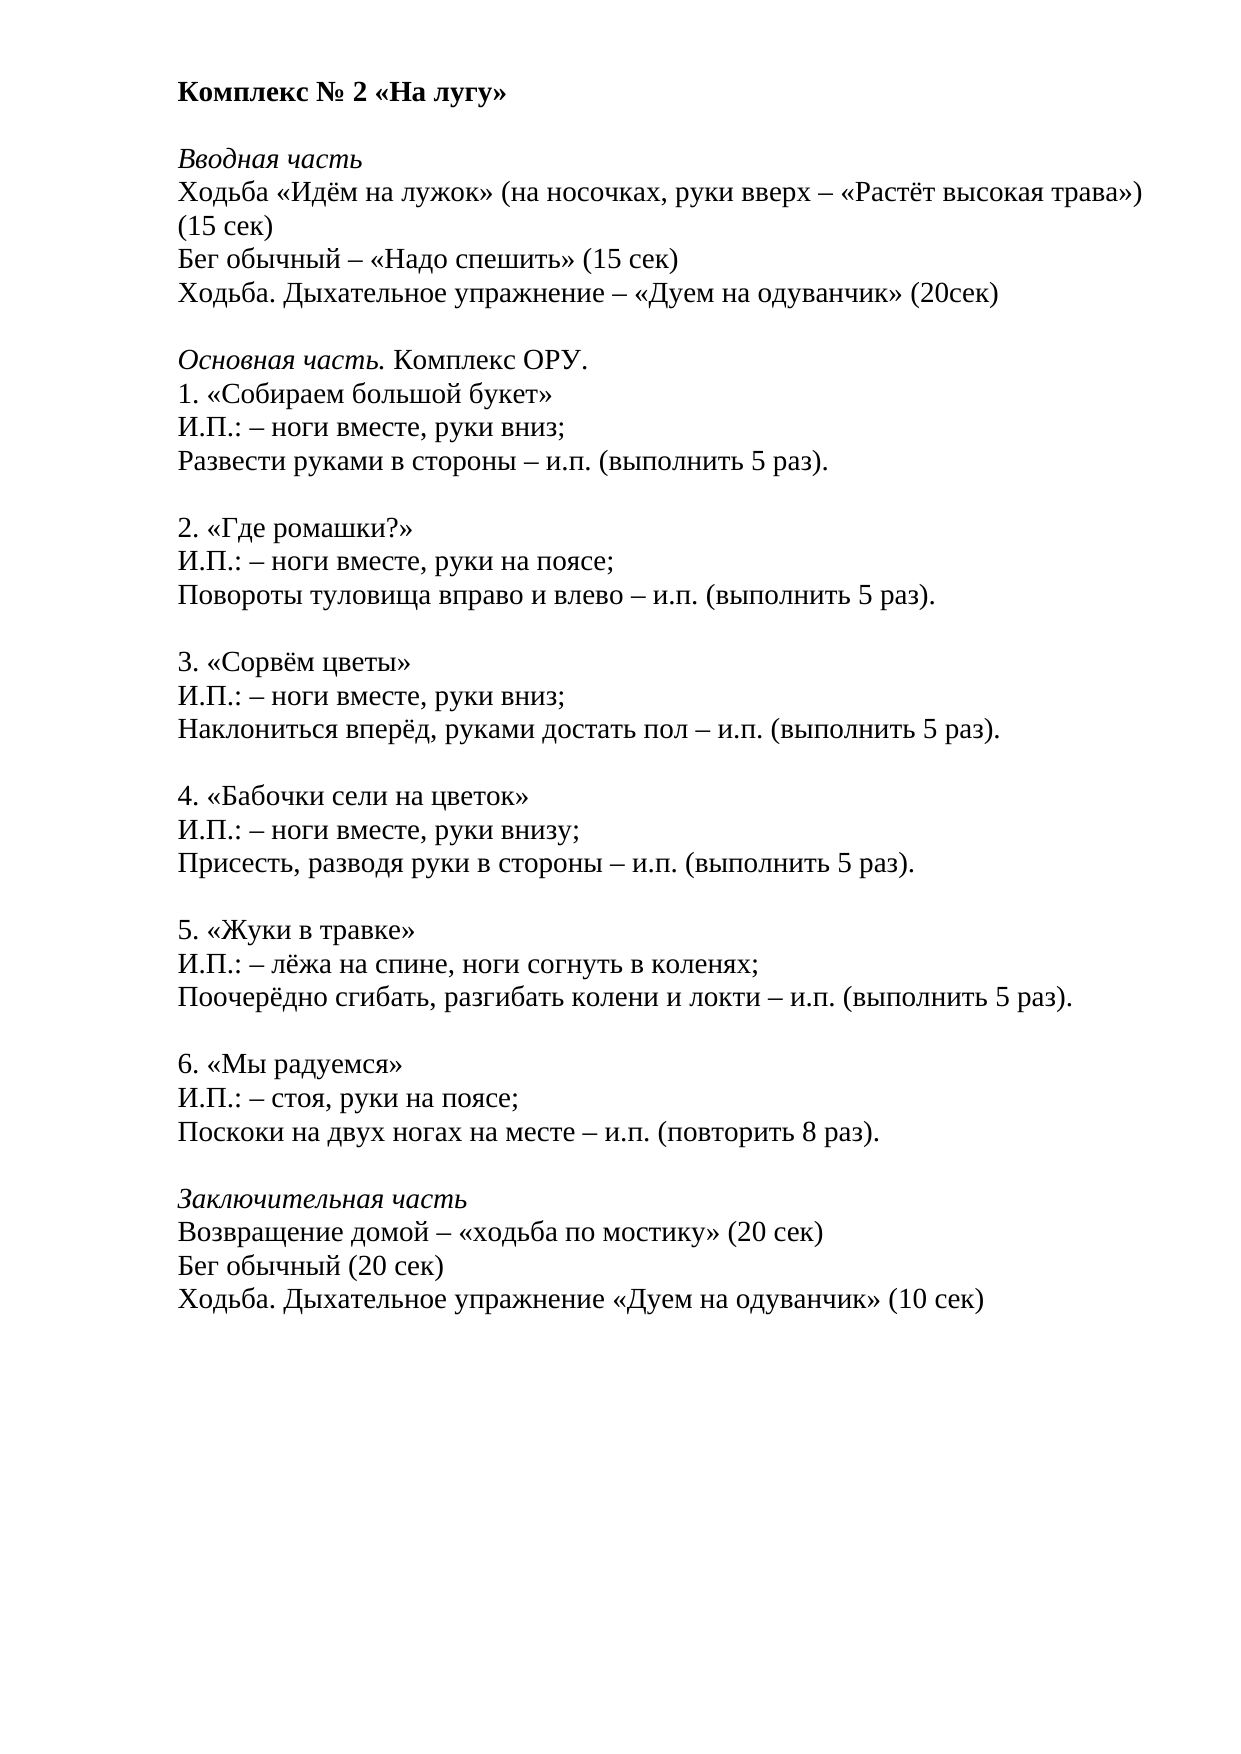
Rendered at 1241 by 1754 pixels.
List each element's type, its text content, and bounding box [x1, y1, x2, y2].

text Поскоки на двух ногах на месте – и.п. (повторить 8 раз). [177, 1114, 1152, 1147]
text И.П.: – ноги вместе, руки вниз; [177, 678, 1152, 711]
text 1. «Собираем большой букет» [177, 376, 1152, 409]
text Ходьба. Дыхательное упражнение «Дуем на одуванчик» (10 сек) [177, 1281, 1152, 1315]
text Комплекс № 2 «На лугу» [177, 74, 1152, 107]
text Бег обычный (20 сек) [177, 1248, 1152, 1281]
text Поочерёдно сгибать, разгибать колени и локти – и.п. (выполнить 5 раз). [177, 979, 1152, 1013]
text Бег обычный – «Надо спешить» (15 сек) [177, 242, 1152, 275]
text Наклониться вперёд, руками достать пол – и.п. (выполнить 5 раз). [177, 711, 1152, 745]
text И.П.: – ноги вместе, руки вниз; [177, 409, 1152, 443]
text Ходьба. Дыхательное упражнение – «Дуем на одуванчик» (20сек) [177, 275, 1152, 309]
text Вводная часть [177, 141, 1152, 174]
text И.П.: – ноги вместе, руки внизу; [177, 812, 1152, 845]
text Основная часть. Комплекс ОРУ. [177, 342, 1152, 376]
text Повороты туловища вправо и влево – и.п. (выполнить 5 раз). [177, 577, 1152, 611]
text Возвращение домой – «ходьба по мостику» (20 сек) [177, 1214, 1152, 1248]
text И.П.: – лёжа на спине, ноги согнуть в коленях; [177, 946, 1152, 979]
text Присесть, разводя руки в стороны – и.п. (выполнить 5 раз). [177, 845, 1152, 879]
text Заключительная часть [177, 1181, 1152, 1214]
text 4. «Бабочки сели на цветок» [177, 778, 1152, 812]
text И.П.: – стоя, руки на поясе; [177, 1080, 1152, 1114]
text 6. «Мы радуемся» [177, 1047, 1152, 1080]
text И.П.: – ноги вместе, руки на поясе; [177, 543, 1152, 577]
text 5. «Жуки в травке» [177, 912, 1152, 946]
text Ходьба «Идём на лужок» (на носочках, руки вверх – «Растёт высокая трава») (15 сек) [177, 174, 1152, 242]
text 3. «Сорвём цветы» [177, 644, 1152, 678]
text 2. «Где ромашки?» [177, 510, 1152, 543]
text Развести руками в стороны – и.п. (выполнить 5 раз). [177, 443, 1152, 476]
